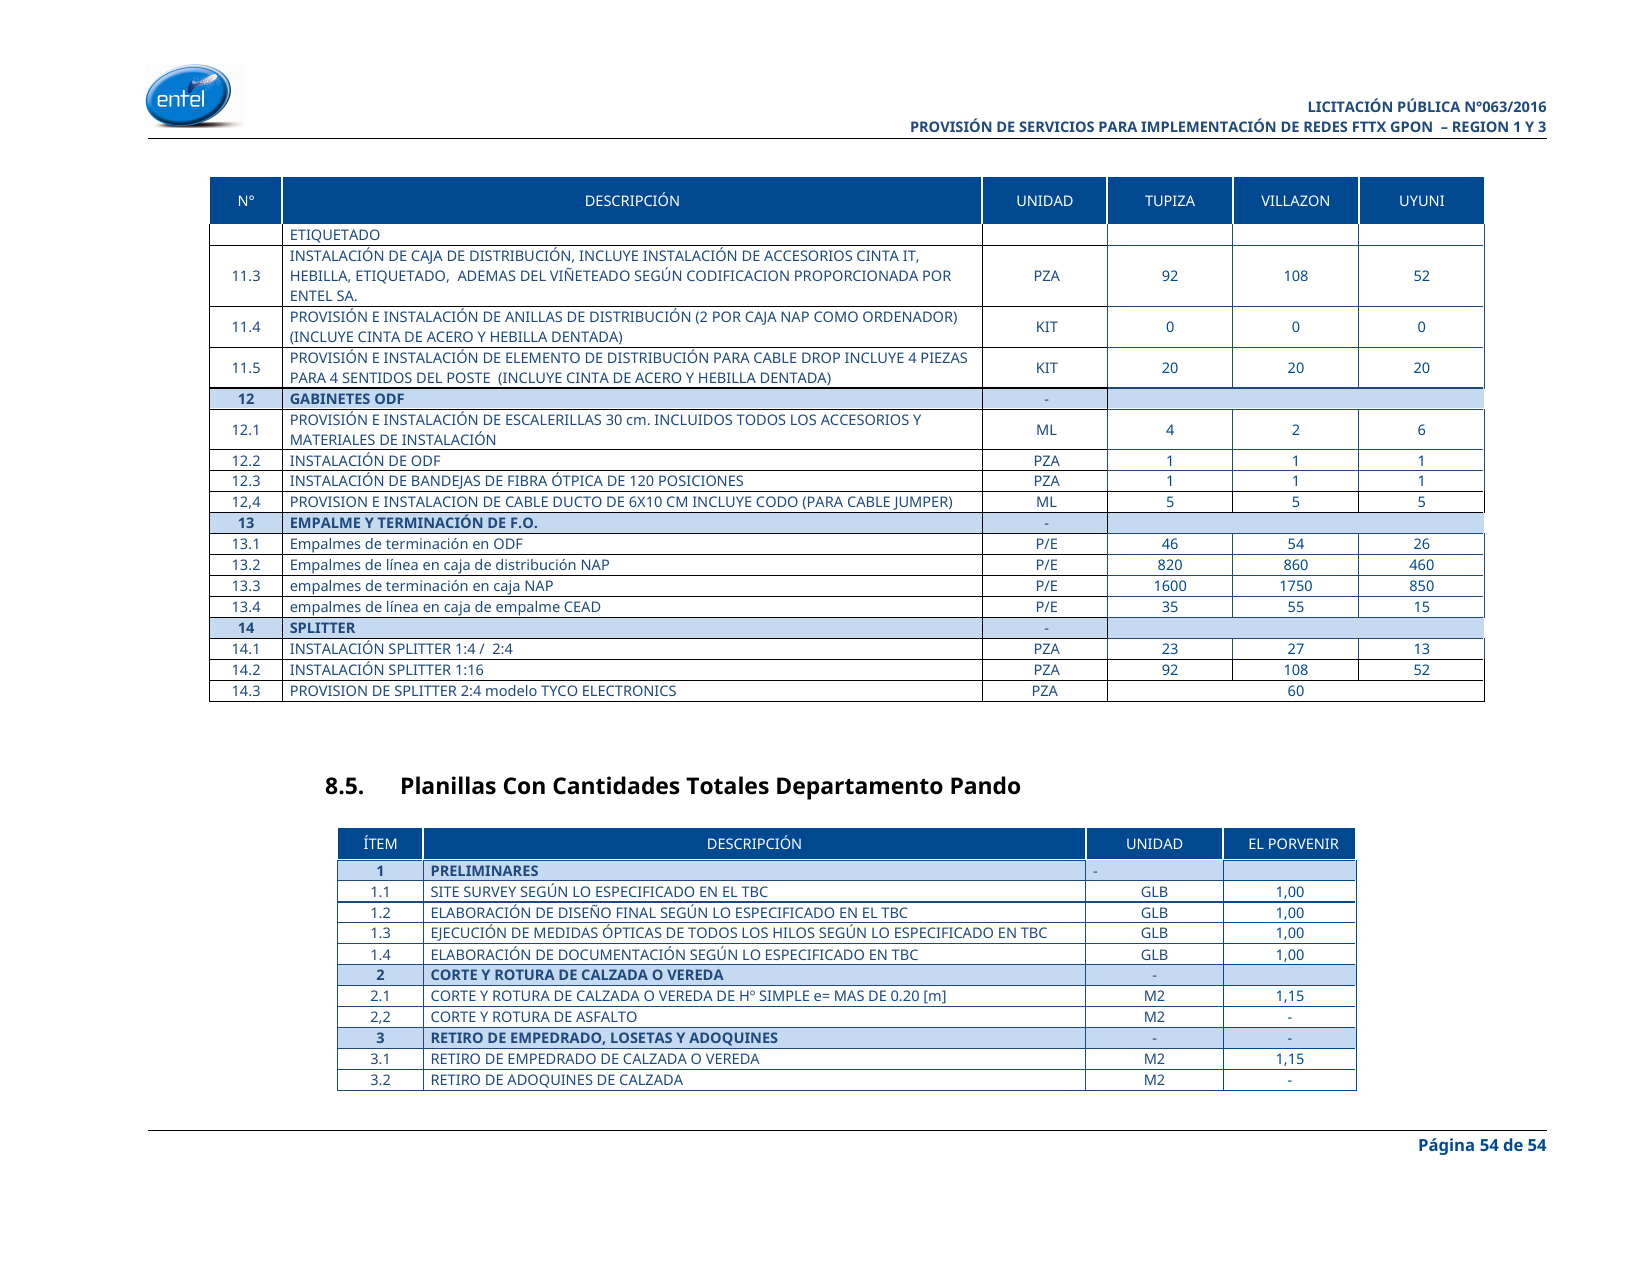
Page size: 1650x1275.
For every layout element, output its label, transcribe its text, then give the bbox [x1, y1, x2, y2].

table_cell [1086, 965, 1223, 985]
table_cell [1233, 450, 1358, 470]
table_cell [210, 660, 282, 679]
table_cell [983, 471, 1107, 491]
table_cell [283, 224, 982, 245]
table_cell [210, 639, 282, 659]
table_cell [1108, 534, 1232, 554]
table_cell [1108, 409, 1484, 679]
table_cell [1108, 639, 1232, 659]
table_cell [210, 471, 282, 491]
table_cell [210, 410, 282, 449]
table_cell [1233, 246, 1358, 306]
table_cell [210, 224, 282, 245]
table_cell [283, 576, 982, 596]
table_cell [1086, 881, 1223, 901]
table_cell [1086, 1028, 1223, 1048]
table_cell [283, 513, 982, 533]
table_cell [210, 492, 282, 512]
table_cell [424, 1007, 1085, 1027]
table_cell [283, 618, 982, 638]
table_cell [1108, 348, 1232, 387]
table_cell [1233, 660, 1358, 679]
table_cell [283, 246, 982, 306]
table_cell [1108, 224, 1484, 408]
list Planillas Con Cantidades Totales Departamento Pando [325, 770, 1547, 801]
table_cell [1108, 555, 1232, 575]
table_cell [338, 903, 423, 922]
picture [145, 63, 244, 128]
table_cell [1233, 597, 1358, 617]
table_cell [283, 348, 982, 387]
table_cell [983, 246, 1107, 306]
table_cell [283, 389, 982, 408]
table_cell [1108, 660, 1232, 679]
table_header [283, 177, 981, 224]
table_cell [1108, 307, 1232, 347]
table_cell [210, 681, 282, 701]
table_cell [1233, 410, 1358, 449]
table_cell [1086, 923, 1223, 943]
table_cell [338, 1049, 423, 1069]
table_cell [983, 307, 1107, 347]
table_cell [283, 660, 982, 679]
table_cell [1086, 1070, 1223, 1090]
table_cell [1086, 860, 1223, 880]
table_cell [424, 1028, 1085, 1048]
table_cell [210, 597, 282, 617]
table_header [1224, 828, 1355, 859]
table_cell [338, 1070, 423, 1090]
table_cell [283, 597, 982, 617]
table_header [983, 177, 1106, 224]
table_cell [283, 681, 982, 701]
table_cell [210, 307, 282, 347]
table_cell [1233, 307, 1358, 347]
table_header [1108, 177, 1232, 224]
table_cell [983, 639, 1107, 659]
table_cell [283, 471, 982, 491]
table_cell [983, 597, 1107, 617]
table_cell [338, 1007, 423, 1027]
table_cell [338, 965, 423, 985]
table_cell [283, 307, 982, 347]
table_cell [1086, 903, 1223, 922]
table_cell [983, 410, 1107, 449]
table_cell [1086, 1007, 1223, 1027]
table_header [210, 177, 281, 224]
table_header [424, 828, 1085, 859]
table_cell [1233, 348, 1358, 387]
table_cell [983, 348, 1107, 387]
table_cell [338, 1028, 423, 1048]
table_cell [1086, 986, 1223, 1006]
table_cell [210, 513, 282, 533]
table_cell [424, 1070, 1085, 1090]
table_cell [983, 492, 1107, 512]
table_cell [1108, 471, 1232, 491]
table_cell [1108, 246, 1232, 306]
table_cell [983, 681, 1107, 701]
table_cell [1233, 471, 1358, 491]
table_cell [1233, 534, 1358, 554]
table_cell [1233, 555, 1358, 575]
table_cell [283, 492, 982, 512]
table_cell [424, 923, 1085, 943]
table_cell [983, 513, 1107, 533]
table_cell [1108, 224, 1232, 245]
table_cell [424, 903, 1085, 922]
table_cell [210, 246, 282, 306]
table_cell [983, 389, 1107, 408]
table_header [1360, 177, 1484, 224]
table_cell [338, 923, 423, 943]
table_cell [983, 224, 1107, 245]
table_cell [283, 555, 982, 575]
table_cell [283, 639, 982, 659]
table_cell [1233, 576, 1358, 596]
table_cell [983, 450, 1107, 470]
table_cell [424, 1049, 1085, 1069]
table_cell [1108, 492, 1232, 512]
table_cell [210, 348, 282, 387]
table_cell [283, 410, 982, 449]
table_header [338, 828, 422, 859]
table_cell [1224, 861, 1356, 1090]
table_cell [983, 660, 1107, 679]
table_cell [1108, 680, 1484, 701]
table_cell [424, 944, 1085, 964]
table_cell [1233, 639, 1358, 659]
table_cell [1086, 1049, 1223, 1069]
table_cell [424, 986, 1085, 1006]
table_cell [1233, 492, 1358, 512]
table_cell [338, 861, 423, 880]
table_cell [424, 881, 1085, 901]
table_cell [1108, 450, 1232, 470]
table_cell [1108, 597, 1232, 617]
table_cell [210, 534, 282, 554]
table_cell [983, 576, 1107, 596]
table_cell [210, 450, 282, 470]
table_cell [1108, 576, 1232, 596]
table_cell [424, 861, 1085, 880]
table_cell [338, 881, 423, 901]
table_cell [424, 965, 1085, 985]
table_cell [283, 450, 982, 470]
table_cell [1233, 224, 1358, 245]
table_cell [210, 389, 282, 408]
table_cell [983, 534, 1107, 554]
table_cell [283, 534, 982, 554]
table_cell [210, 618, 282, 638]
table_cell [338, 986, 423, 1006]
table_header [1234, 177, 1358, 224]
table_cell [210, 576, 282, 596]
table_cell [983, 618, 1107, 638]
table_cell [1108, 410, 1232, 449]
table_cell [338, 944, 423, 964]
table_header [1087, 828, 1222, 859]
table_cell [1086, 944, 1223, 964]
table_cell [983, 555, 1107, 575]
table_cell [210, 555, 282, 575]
